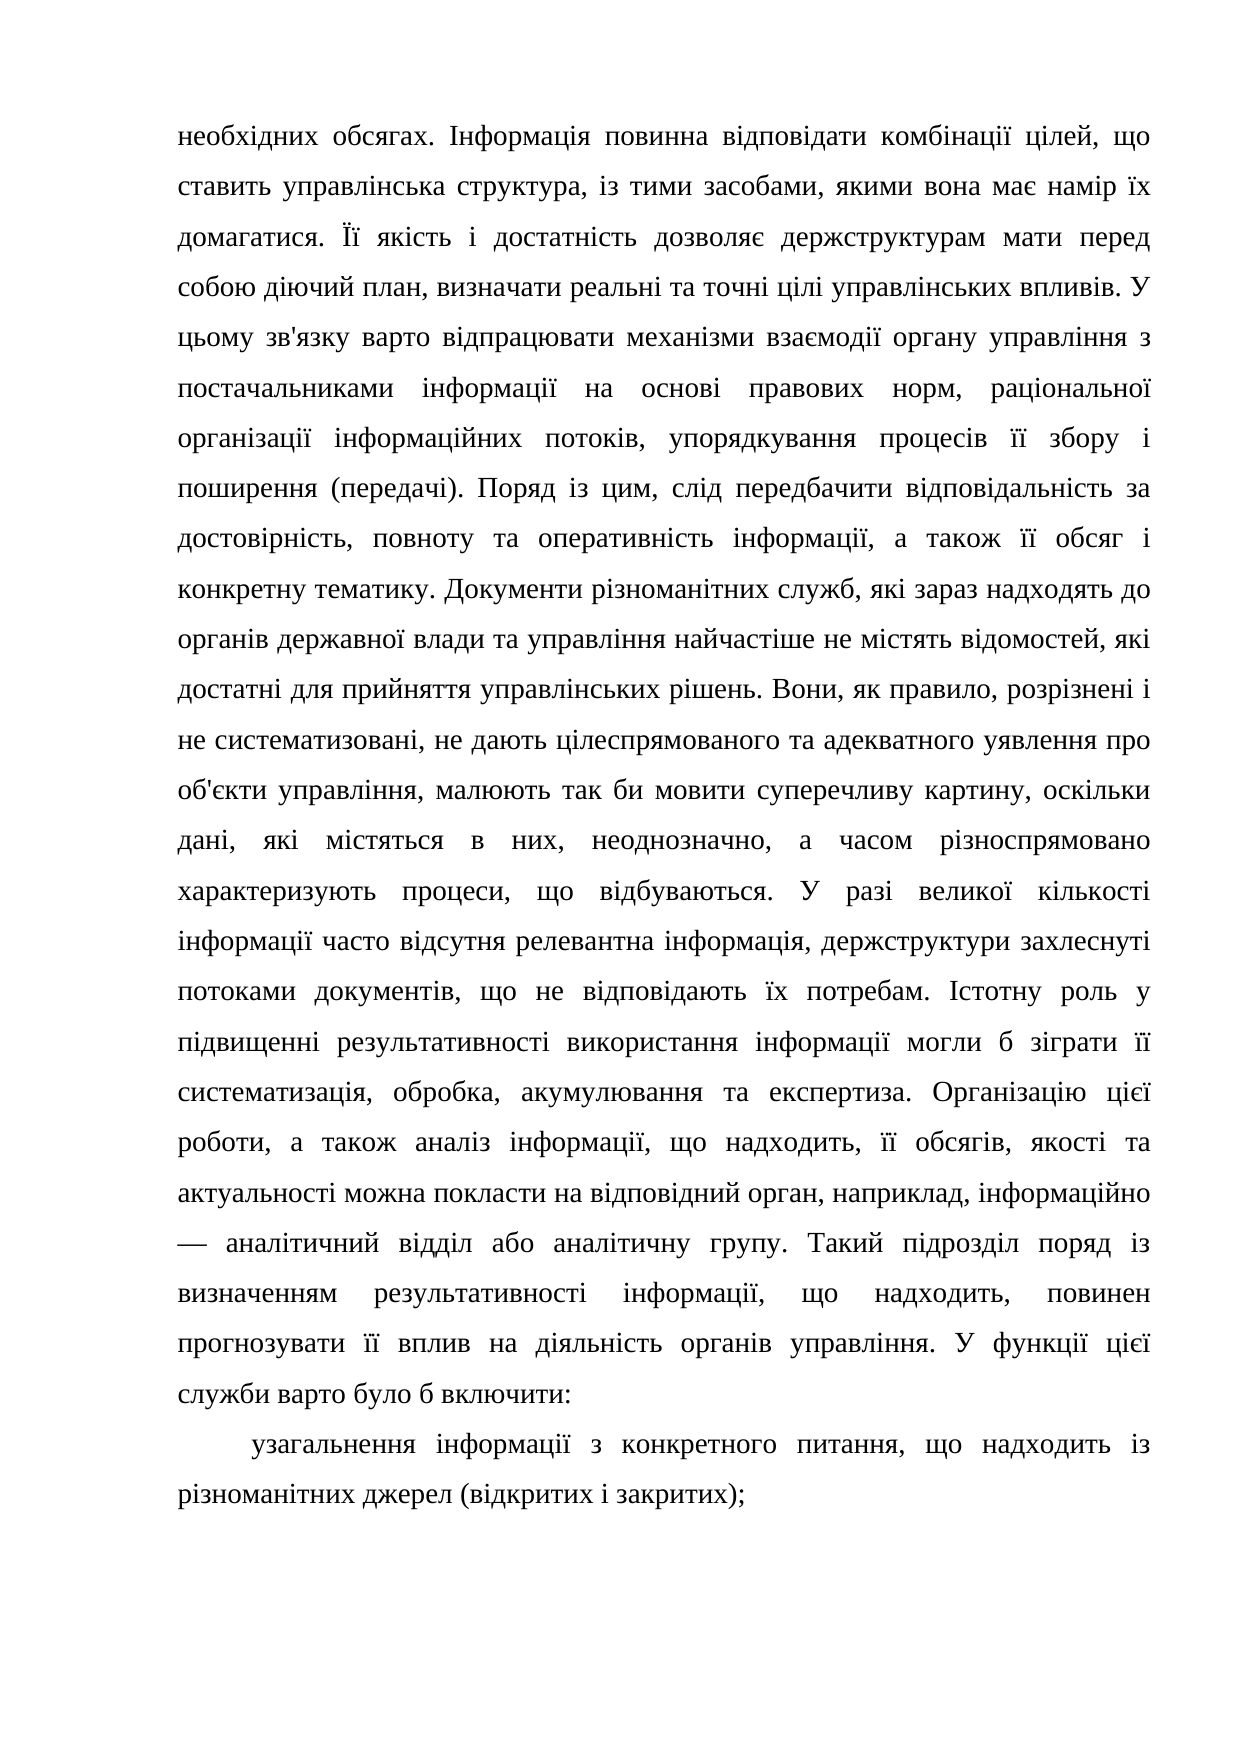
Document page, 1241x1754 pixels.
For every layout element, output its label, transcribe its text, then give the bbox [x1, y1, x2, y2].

text узагальнення інформації з конкретного питання, що надходить із різноманітних джерел (відкритих і закритих); [177, 1426, 1152, 1510]
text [177, 118, 1152, 1409]
